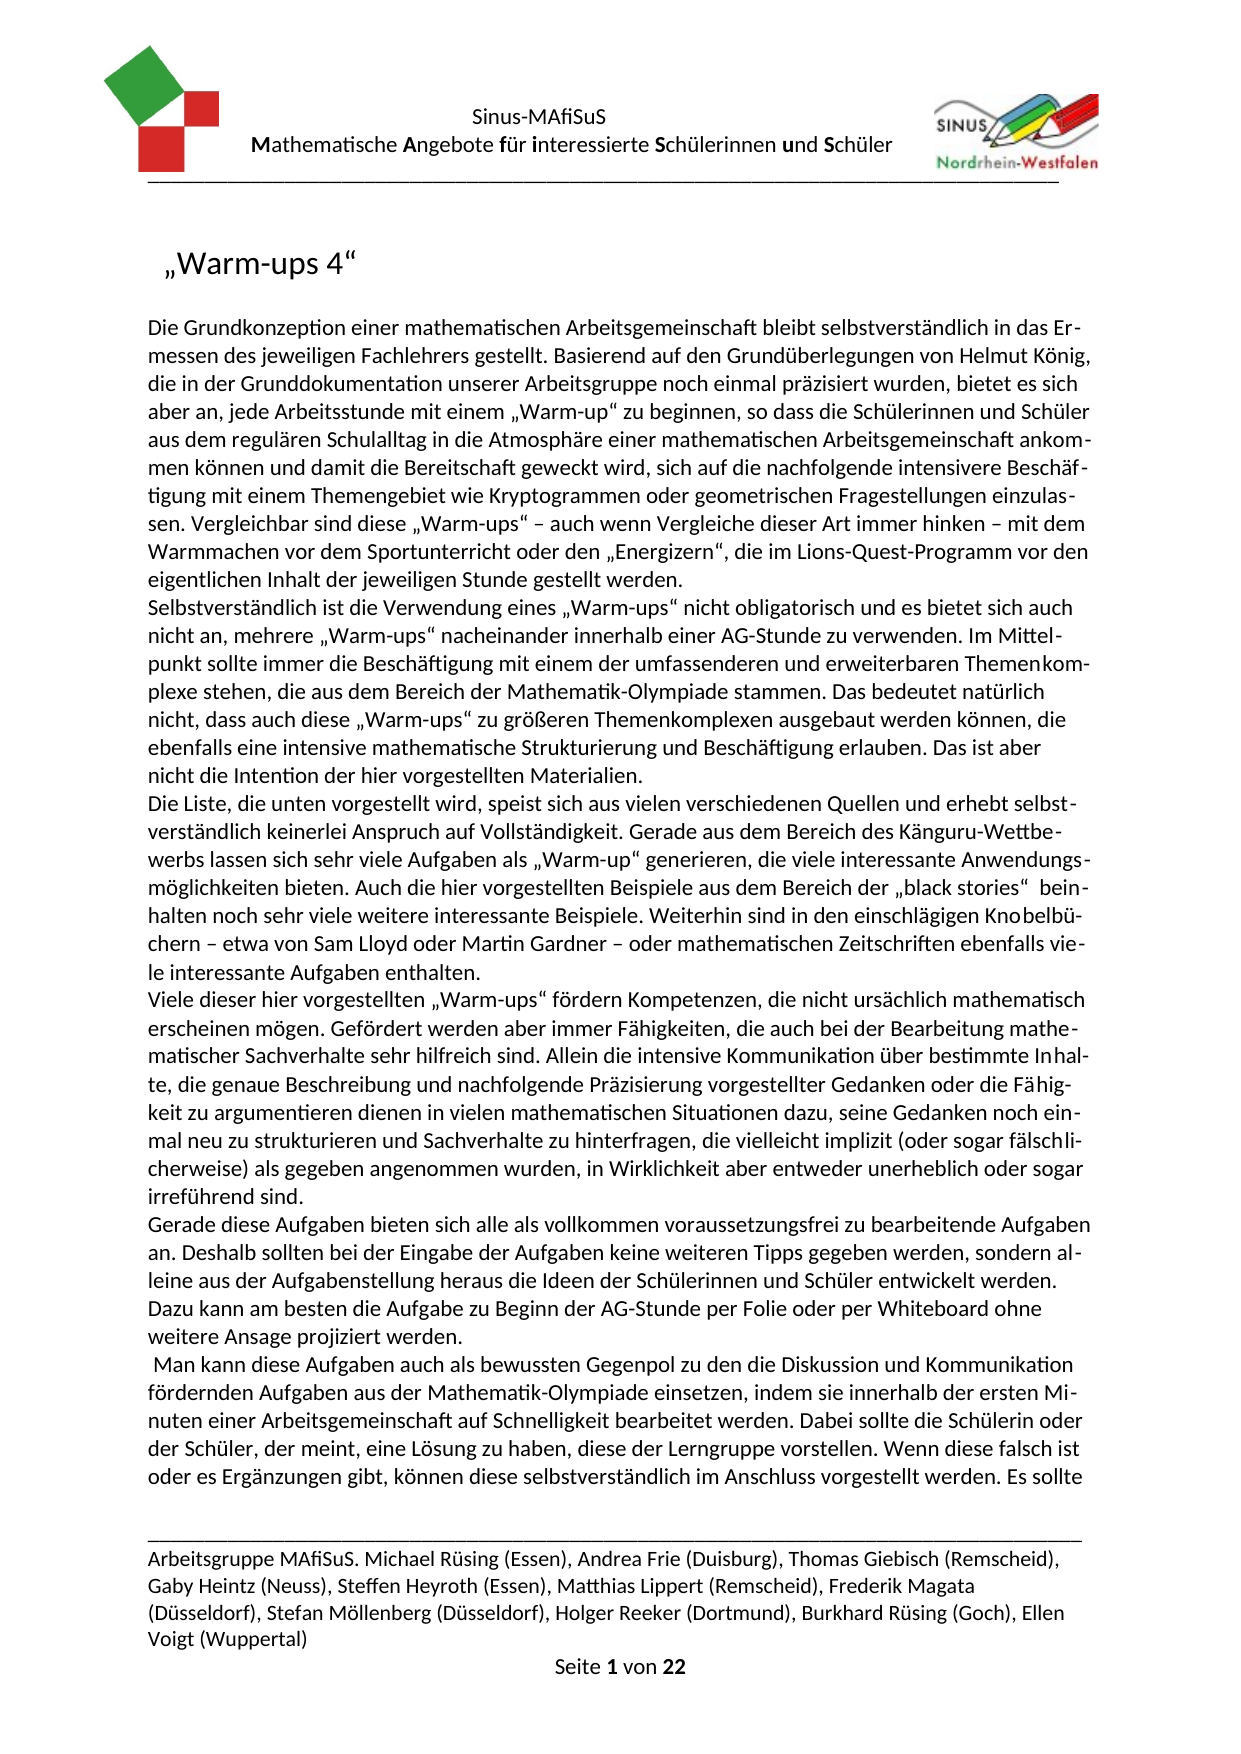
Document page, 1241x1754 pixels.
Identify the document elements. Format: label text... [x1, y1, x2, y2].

text Selbstverständlich ist die Verwendung eines „Warm-ups“ nicht obligatorisch und es bietet sich auch nicht an, mehrere „Warm-ups“ nacheinander innerhalb einer AG-Stunde zu verwenden. Im Mittelpunkt sollte immer die Beschäftigung mit einem der umfassenderen und erweiterbaren Themenkomplexe stehen, die aus dem Bereich der Mathematik-Olympiade stammen. Das bedeutet natürlich nicht, dass auch diese „Warm-ups“ zu größeren Themenkomplexen ausgebaut werden können, die ebenfalls eine intensive mathematische Strukturierung und Beschäftigung erlauben. Das ist aber nicht die Intention der hier vorgestellten Materialien. [148, 593, 1093, 789]
text Viele dieser hier vorgestellten „Warm-ups“ fördern Kompetenzen, die nicht ursächlich mathematisch erscheinen mögen. Gefördert werden aber immer Fähigkeiten, die auch bei der Bearbeitung mathematischer Sachverhalte sehr hilfreich sind. Allein die intensive Kommunikation über bestimmte Inhalte, die genaue Beschreibung und nachfolgende Präzisierung vorgestellter Gedanken oder die Fähigkeit zu argumentieren dienen in vielen mathematischen Situationen dazu, seine Gedanken noch einmal neu zu strukturieren und Sachverhalte zu hinterfragen, die vielleicht implizit (oder sogar fälschlicherweise) als gegeben angenommen wurden, in Wirklichkeit aber entweder unerheblich oder sogar irreführend sind. [148, 986, 1093, 1210]
text Gerade diese Aufgaben bieten sich alle als vollkommen voraussetzungsfrei zu bearbeitende Aufgaben an. Deshalb sollten bei der Eingabe der Aufgaben keine weiteren Tipps gegeben werden, sondern alleine aus der Aufgabenstellung heraus die Ideen der Schülerinnen und Schüler entwickelt werden. Dazu kann am besten die Aufgabe zu Beginn der AG-Stunde per Folie oder per Whiteboard ohne weitere Ansage projiziert werden. [148, 1210, 1093, 1350]
text Die Grundkonzeption einer mathematischen Arbeitsgemeinschaft bleibt selbstverständlich in das Ermessen des jeweiligen Fachlehrers gestellt. Basierend auf den Grundüberlegungen von Helmut König, die in der Grunddokumentation unserer Arbeitsgruppe noch einmal präzisiert wurden, bietet es sich aber an, jede Arbeitsstunde mit einem „Warm-up“ zu beginnen, so dass die Schülerinnen und Schüler aus dem regulären Schulalltag in die Atmosphäre einer mathematischen Arbeitsgemeinschaft ankommen können und damit die Bereitschaft geweckt wird, sich auf die nachfolgende intensivere Beschäftigung mit einem Themengebiet wie Kryptogrammen oder geometrischen Fragestellungen einzulassen. Vergleichbar sind diese „Warm-ups“ – auch wenn Vergleiche dieser Art immer hinken – mit dem Warmmachen vor dem Sportunterricht oder den „Energizern“, die im Lions-Quest-Programm vor den eigentlichen Inhalt der jeweiligen Stunde gestellt werden. [148, 313, 1093, 593]
text „Warm-ups 4“ [148, 242, 1093, 283]
text Die Liste, die unten vorgestellt wird, speist sich aus vielen verschiedenen Quellen und erhebt selbstverständlich keinerlei Anspruch auf Vollständigkeit. Gerade aus dem Bereich des Känguru-Wettbewerbs lassen sich sehr viele Aufgaben als „Warm-up“ generieren, die viele interessante Anwendungsmöglichkeiten bieten. Auch die hier vorgestellten Beispiele aus dem Bereich der „black stories“ beinhalten noch sehr viele weitere interessante Beispiele. Weiterhin sind in den einschlägigen Knobelbüchern – etwa von Sam Lloyd oder Martin Gardner – oder mathematischen Zeitschriften ebenfalls viele interessante Aufgaben enthalten. [148, 789, 1093, 986]
picture [934, 94, 1099, 173]
picture [103, 45, 219, 172]
